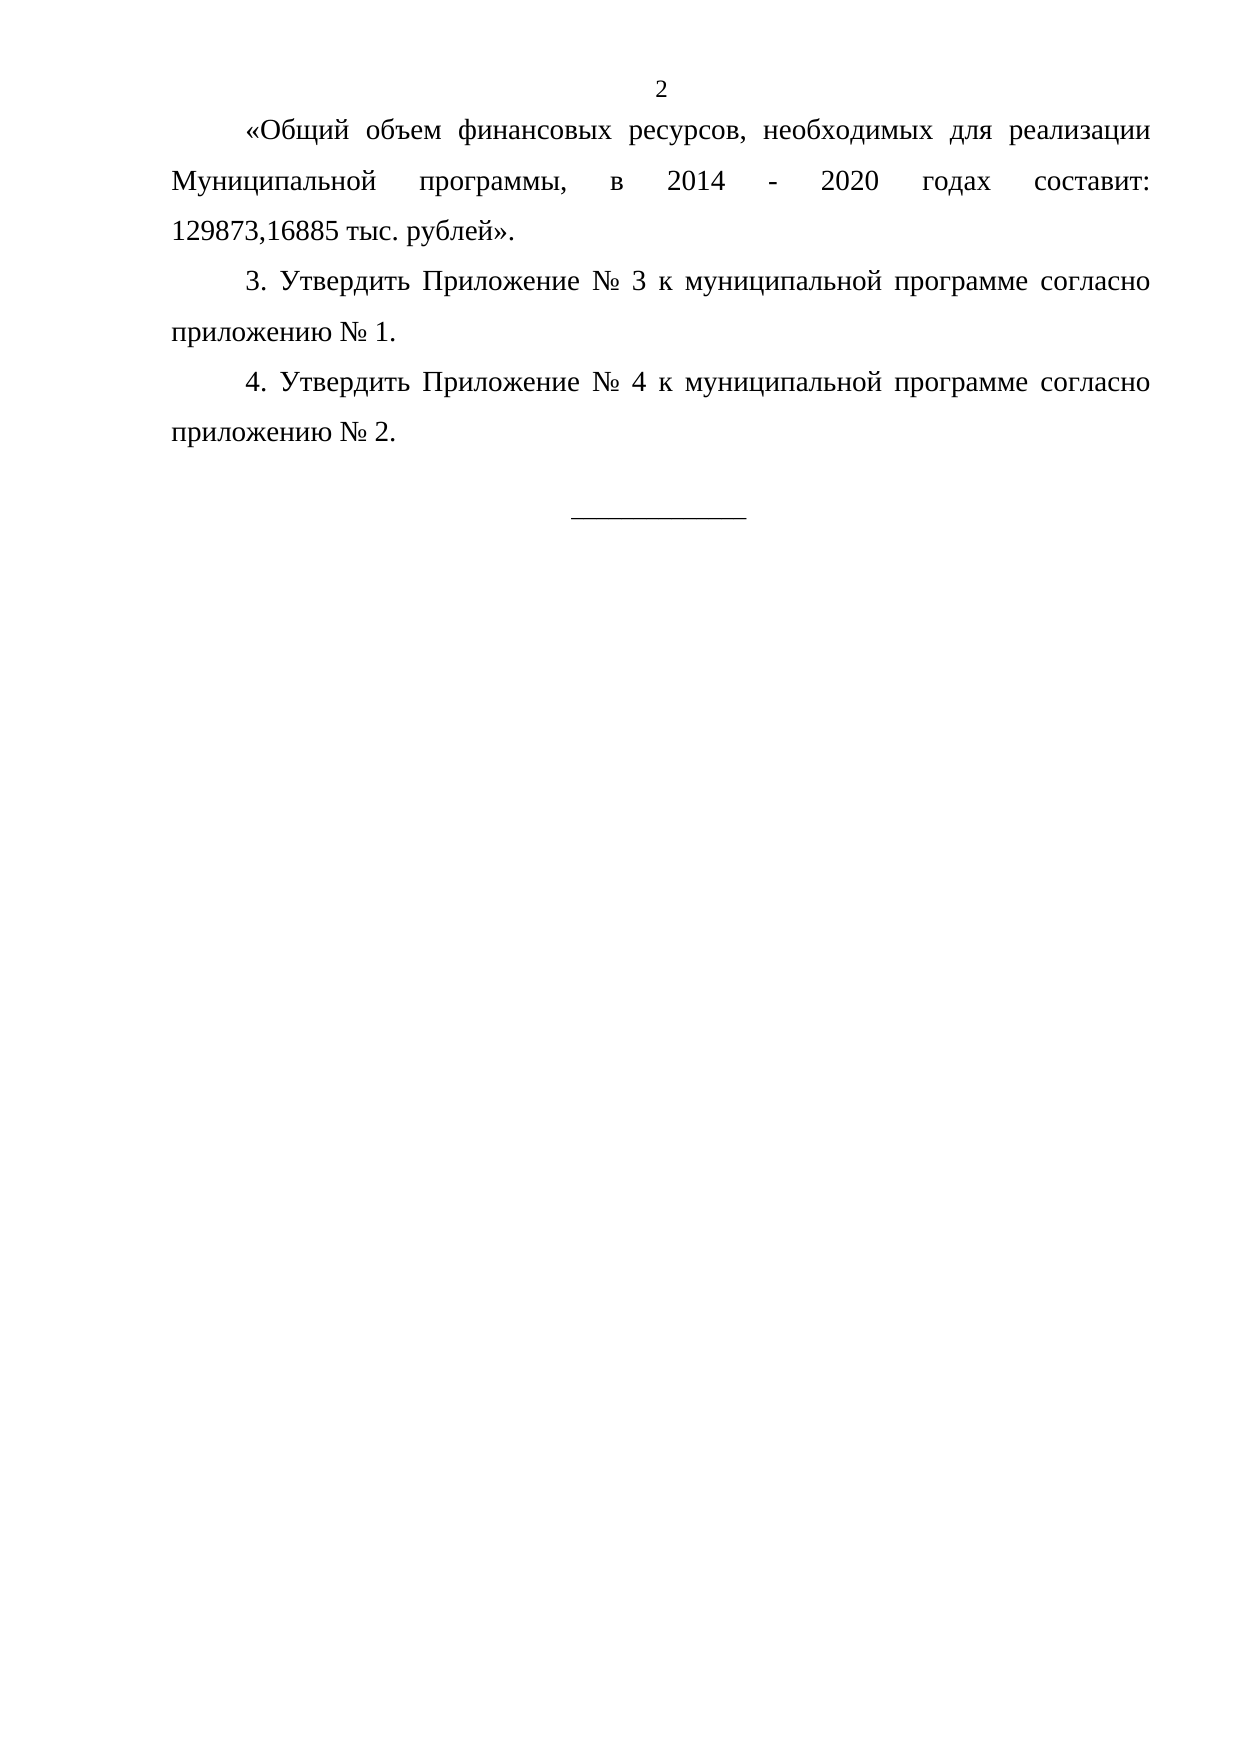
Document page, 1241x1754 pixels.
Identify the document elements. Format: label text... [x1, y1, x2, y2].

text 4. Утвердить Приложение № 4 к муниципальной программе согласно приложению № 2. [171, 364, 1152, 448]
text ______________ [171, 493, 1152, 522]
text «Общий объем финансовых ресурсов, необходимых для реализации Муниципальной программы, в 2014 - 2020 годах составит: 129873,16885 тыс. рублей». [171, 112, 1152, 247]
text 3. Утвердить Приложение № 3 к муниципальной программе согласно приложению № 1. [171, 263, 1152, 347]
